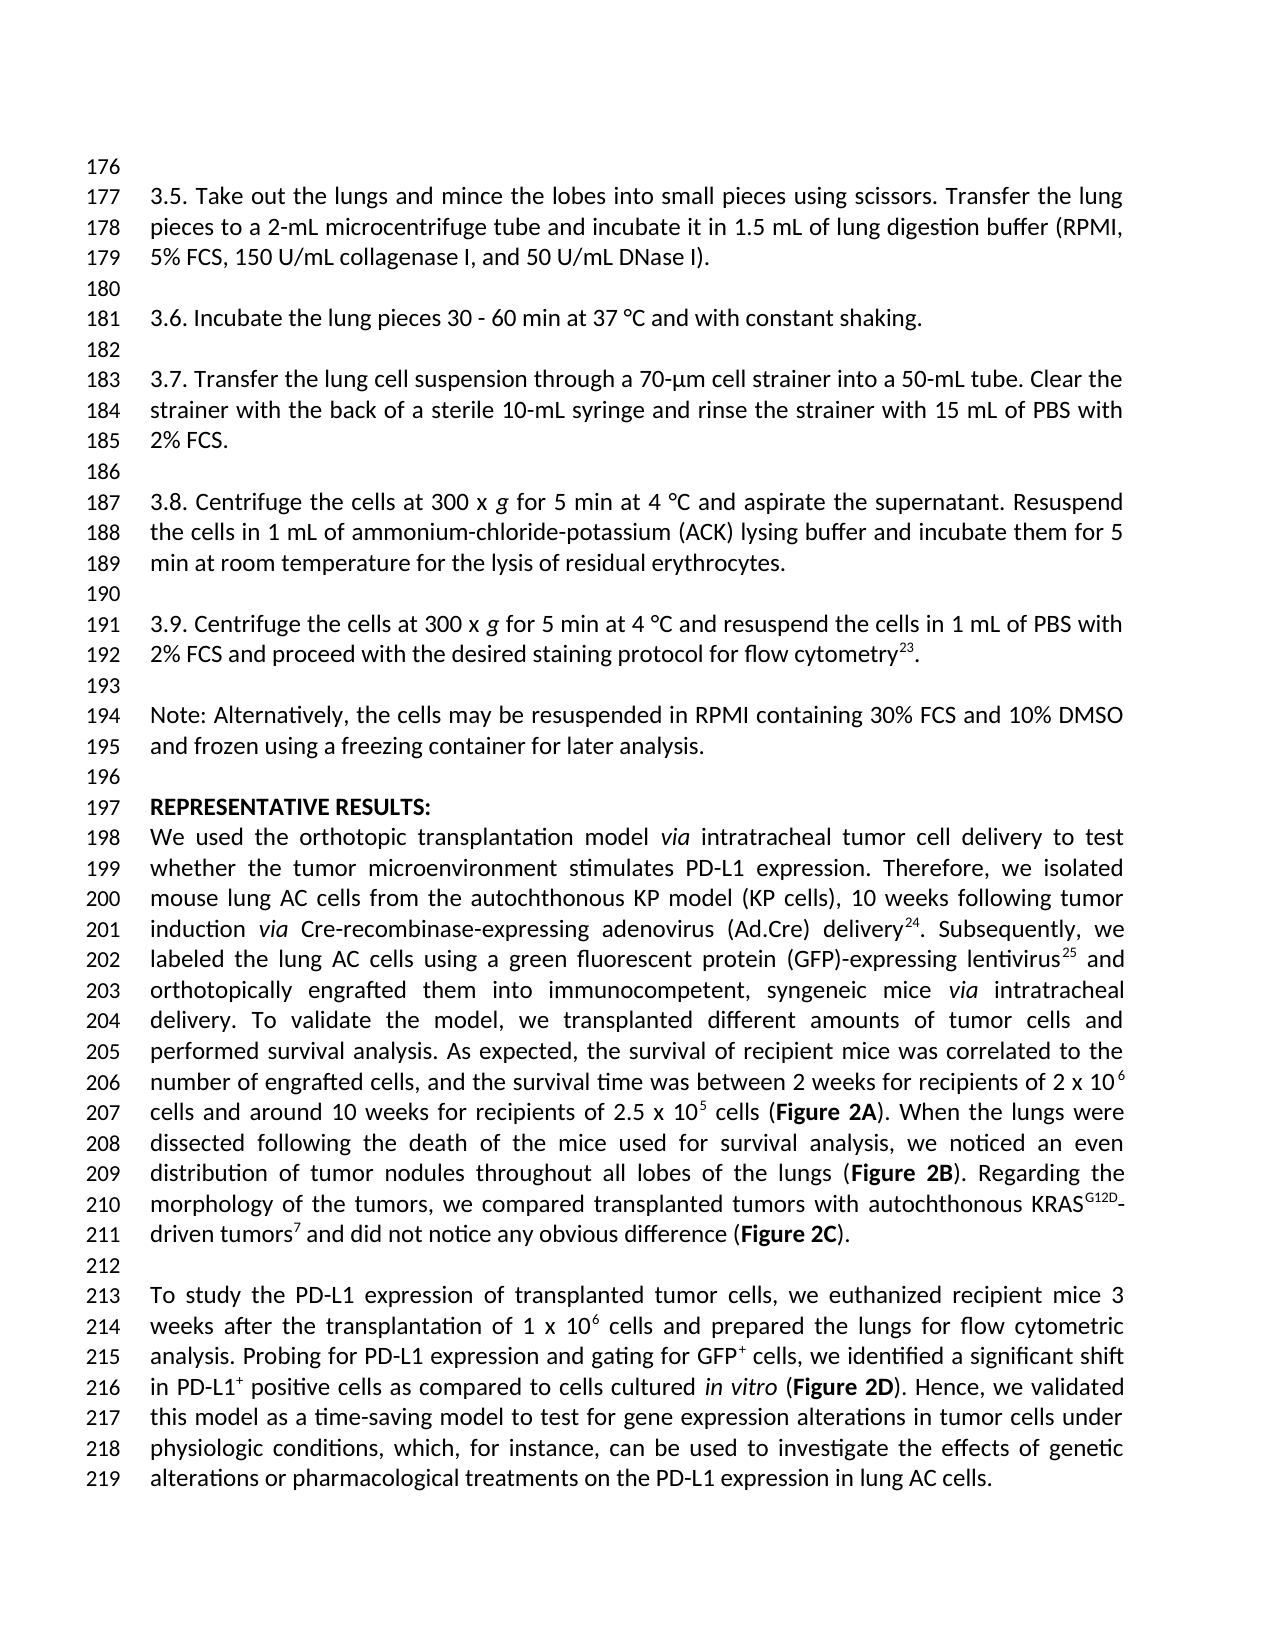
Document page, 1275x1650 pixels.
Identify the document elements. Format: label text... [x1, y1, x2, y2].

text REPRESENTATIVE RESULTS: [150, 791, 1125, 821]
text To study the PD-L1 expression of transplanted tumor cells, we euthanized recipient mice 3 weeks after the transplantation of 1 x 106 cells and prepared the lungs for flow cytometric analysis. Probing for PD-L1 expression and gating for GFP+ cells, we identified a significant shift in PD-L1+ positive cells as compared to cells cultured in vitro (Figure 2D). Hence, we validated this model as a time-saving model to test for gene expression alterations in tumor cells under physiologic conditions, which, for instance, can be used to investigate the effects of genetic alterations or pharmacological treatments on the PD-L1 expression in lung AC cells. [150, 1279, 1125, 1493]
text 3.5. Take out the lungs and mince the lobes into small pieces using scissors. Transfer the lung pieces to a 2-mL microcentrifuge tube and incubate it in 1.5 mL of lung digestion buffer (RPMI, 5% FCS, 150 U/mL collagenase I, and 50 U/mL DNase I). [150, 181, 1125, 272]
text Note: Alternatively, the cells may be resuspended in RPMI containing 30% FCS and 10% DMSO and frozen using a freezing container for later analysis. [150, 699, 1125, 760]
text 3.8. Centrifuge the cells at 300 x g for 5 min at 4 °C and aspirate the supernatant. Resuspend the cells in 1 mL of ammonium-chloride-potassium (ACK) lysing buffer and incubate them for 5 min at room temperature for the lysis of residual erythrocytes. [150, 486, 1125, 577]
text 3.6. Incubate the lung pieces 30 - 60 min at 37 °C and with constant shaking. [150, 303, 1125, 333]
text 3.9. Centrifuge the cells at 300 x g for 5 min at 4 °C and resuspend the cells in 1 mL of PBS with 2% FCS and proceed with the desired staining protocol for flow cytometry23. [150, 608, 1125, 669]
text We used the orthotopic transplantation model via intratracheal tumor cell delivery to test whether the tumor microenvironment stimulates PD-L1 expression. Therefore, we isolated mouse lung AC cells from the autochthonous KP model (KP cells), 10 weeks following tumor induction via Cre-recombinase-expressing adenovirus (Ad.Cre) delivery24. Subsequently, we labeled the lung AC cells using a green fluorescent protein (GFP)-expressing lentivirus25 and orthotopically engrafted them into immunocompetent, syngeneic mice via intratracheal delivery. To validate the model, we transplanted different amounts of tumor cells and performed survival analysis. As expected, the survival of recipient mice was correlated to the number of engrafted cells, and the survival time was between 2 weeks for recipients of 2 x 106 cells and around 10 weeks for recipients of 2.5 x 105 cells (Figure 2A). When the lungs were dissected following the death of the mice used for survival analysis, we noticed an even distribution of tumor nodules throughout all lobes of the lungs (Figure 2B). Regarding the morphology of the tumors, we compared transplanted tumors with autochthonous KRASG12D-driven tumors7 and did not notice any obvious difference (Figure 2C). [150, 821, 1125, 1249]
text 3.7. Transfer the lung cell suspension through a 70-µm cell strainer into a 50-mL tube. Clear the strainer with the back of a sterile 10-mL syringe and rinse the strainer with 15 mL of PBS with 2% FCS. [150, 364, 1125, 455]
